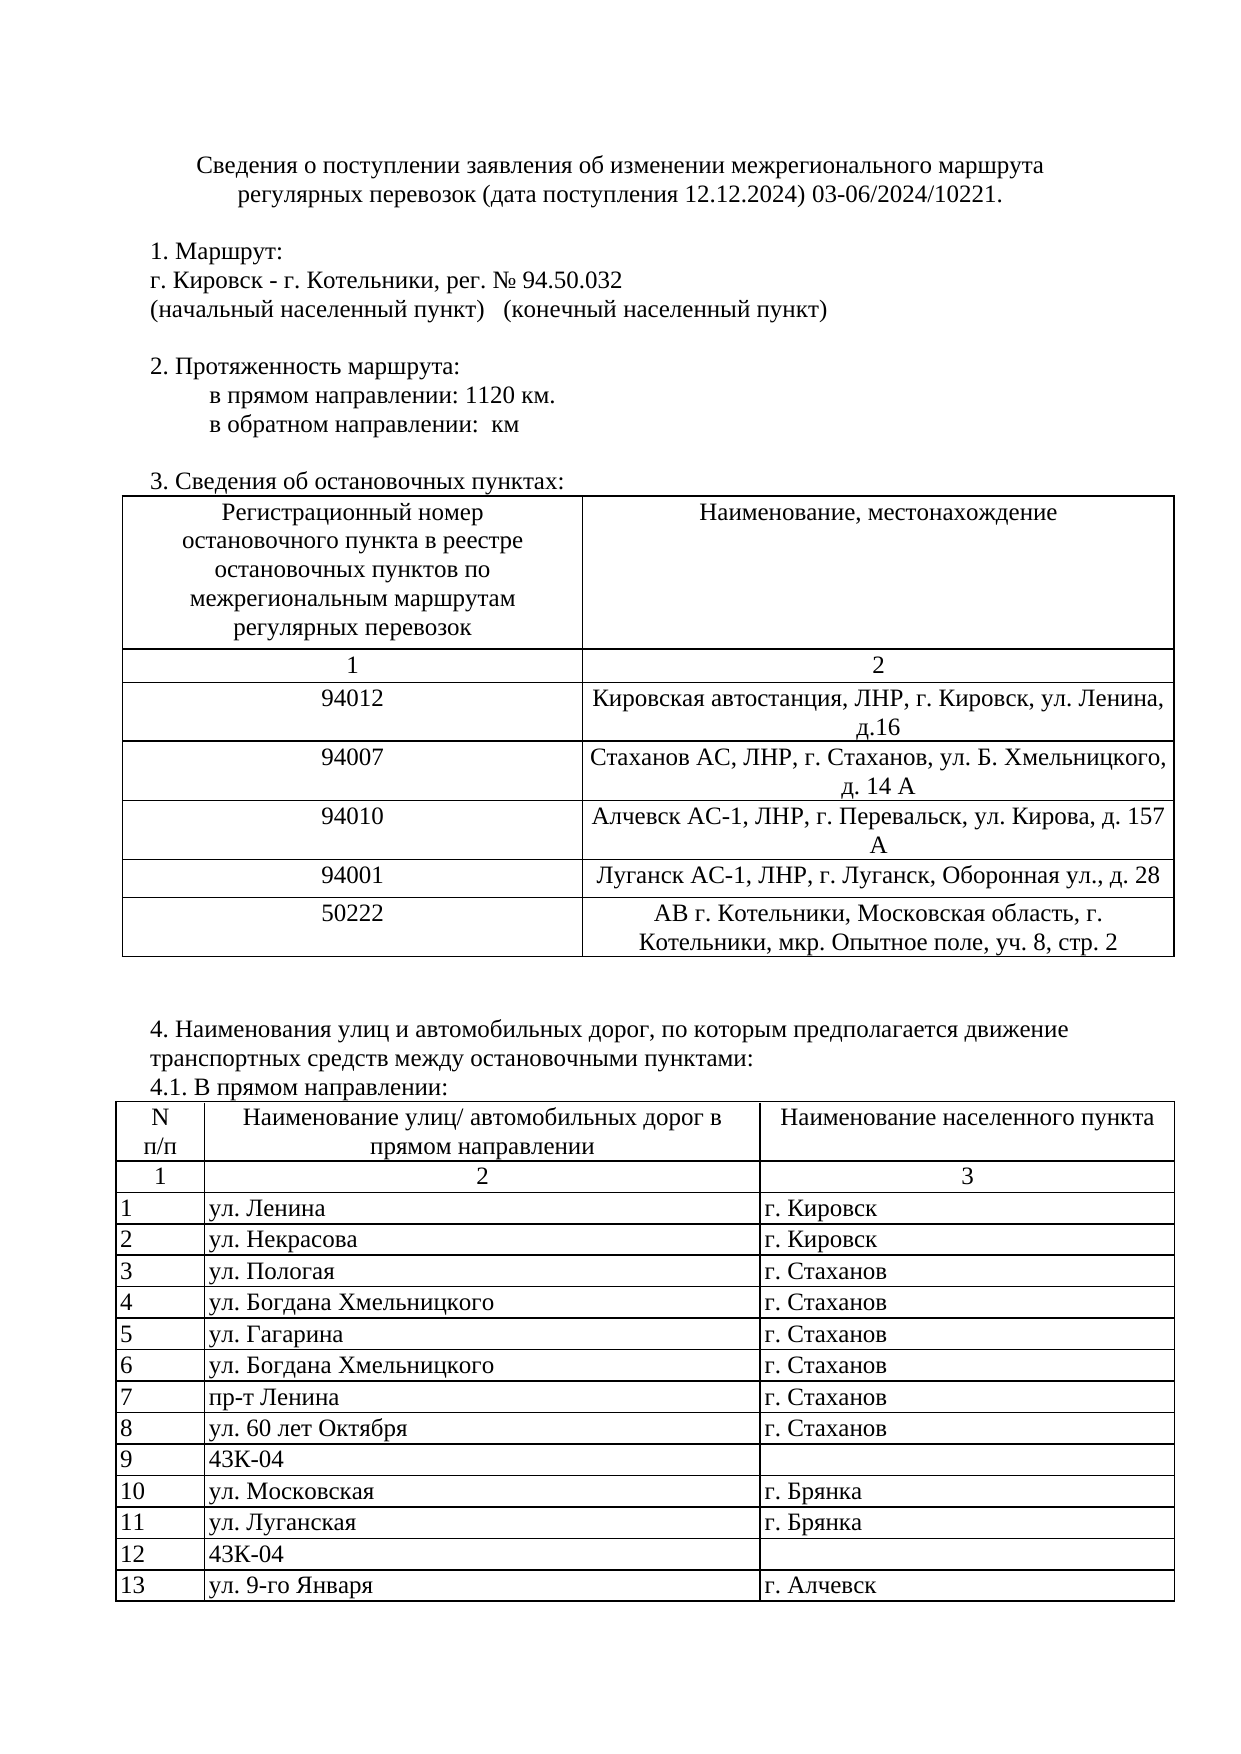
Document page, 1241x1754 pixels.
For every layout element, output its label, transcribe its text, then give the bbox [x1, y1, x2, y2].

table_cell г. Стаханов [761, 1287, 1174, 1317]
table_cell ул. Пологая [205, 1256, 759, 1286]
table_cell ул. Богдана Хмельницкого [205, 1287, 759, 1317]
table_cell г. Стаханов [761, 1382, 1174, 1412]
table_cell АВ г. Котельники, Московская область, г. Котельники, мкр. Опытное поле, уч. 8, стр. 2 [583, 898, 1173, 956]
table_cell 1 [117, 1162, 204, 1191]
text г. Кировск - г. Котельники, рег. № 94.50.032 [150, 265, 1090, 294]
table_cell 4 [117, 1287, 204, 1317]
text в обратном направлении: км [150, 409, 1090, 437]
table_cell г. Брянка [761, 1476, 1174, 1506]
table_cell 2 [205, 1162, 759, 1191]
table_cell [761, 1539, 1174, 1569]
text (начальный населенный пункт) (конечный населенный пункт) [150, 294, 1090, 322]
table_cell ул. Богдана Хмельницкого [205, 1350, 759, 1380]
table_cell 8 [117, 1413, 204, 1443]
table_cell 6 [117, 1350, 204, 1380]
table_cell 12 [117, 1539, 204, 1569]
table_cell Алчевск АС-1, ЛНР, г. Перевальск, ул. Кирова, д. 157 А [583, 801, 1173, 858]
table_cell Кировская автостанция, ЛНР, г. Кировск, ул. Ленина, д.16 [583, 683, 1173, 740]
table_cell Стаханов АС, ЛНР, г. Стаханов, ул. Б. Хмельницкого, д. 14 А [583, 742, 1173, 799]
table_cell 94012 [123, 683, 582, 740]
table_cell 13 [117, 1571, 204, 1600]
table_cell г. Стаханов [761, 1319, 1174, 1349]
table_cell г. Брянка [761, 1508, 1174, 1537]
text 3. Сведения об остановочных пунктах: [150, 466, 1090, 495]
table_cell г. Кировск [761, 1225, 1174, 1254]
table_cell 94007 [123, 742, 582, 799]
table_header Наименование населенного пункта [761, 1102, 1174, 1160]
text 4. Наименования улиц и автомобильных дорог, по которым предполагается движение транспортных средств между остановочными пунктами: [150, 1014, 1090, 1072]
table_header N п/п [117, 1102, 204, 1160]
table_header Наименование улиц/ автомобильных дорог в прямом направлении [205, 1102, 760, 1160]
table_cell 9 [117, 1445, 204, 1474]
table_cell г. Алчевск [761, 1571, 1174, 1600]
table_cell 50222 [123, 898, 582, 956]
table_cell ул. Луганская [205, 1508, 759, 1537]
table_cell 7 [117, 1382, 204, 1412]
table_cell 1 [123, 650, 582, 681]
table_cell 10 [117, 1476, 204, 1506]
table_cell 2 [117, 1225, 204, 1254]
table_cell 5 [117, 1319, 204, 1349]
text в прямом направлении: 1120 км. [150, 380, 1090, 409]
table_cell 1 [117, 1193, 204, 1223]
table_cell ул. Некрасова [205, 1225, 759, 1254]
table_cell 43К-04 [205, 1539, 759, 1569]
text 1. Маршрут: [150, 236, 1090, 265]
table_cell г. Стаханов [761, 1350, 1174, 1380]
table_header Наименование, местонахождение [583, 497, 1173, 648]
table_cell ул. Московская [205, 1476, 759, 1506]
text 2. Протяженность маршрута: [150, 351, 1090, 380]
table_cell 11 [117, 1508, 204, 1537]
table_cell ул. Гагарина [205, 1319, 759, 1349]
table_cell 94001 [123, 860, 582, 896]
table_cell пр-т Ленина [205, 1382, 759, 1412]
table_cell г. Стаханов [761, 1413, 1174, 1443]
table_cell 3 [761, 1162, 1174, 1191]
table_cell 94010 [123, 801, 582, 858]
table_cell ул. Ленина [205, 1193, 759, 1223]
text Сведения о поступлении заявления об изменении межрегионального маршрута регулярных перевозок (дата поступления 12.12.2024) 03-06/2024/10221. [150, 150, 1090, 207]
table_cell г. Кировск [761, 1193, 1174, 1223]
table_cell 43К-04 [205, 1445, 759, 1474]
table_cell ул. 9-го Января [205, 1571, 759, 1600]
table_cell Луганск АС-1, ЛНР, г. Луганск, Оборонная ул., д. 28 [583, 860, 1173, 896]
text 4.1. В прямом направлении: [150, 1072, 1090, 1101]
table_cell г. Стаханов [761, 1256, 1174, 1286]
table_header Регистрационный номер остановочного пункта в реестре остановочных пунктов по межрегиональным маршрутам регулярных перевозок [123, 497, 582, 648]
table_cell 2 [583, 650, 1173, 681]
table_cell [761, 1445, 1174, 1474]
table_cell ул. 60 лет Октября [205, 1413, 759, 1443]
table_cell 3 [117, 1256, 204, 1286]
